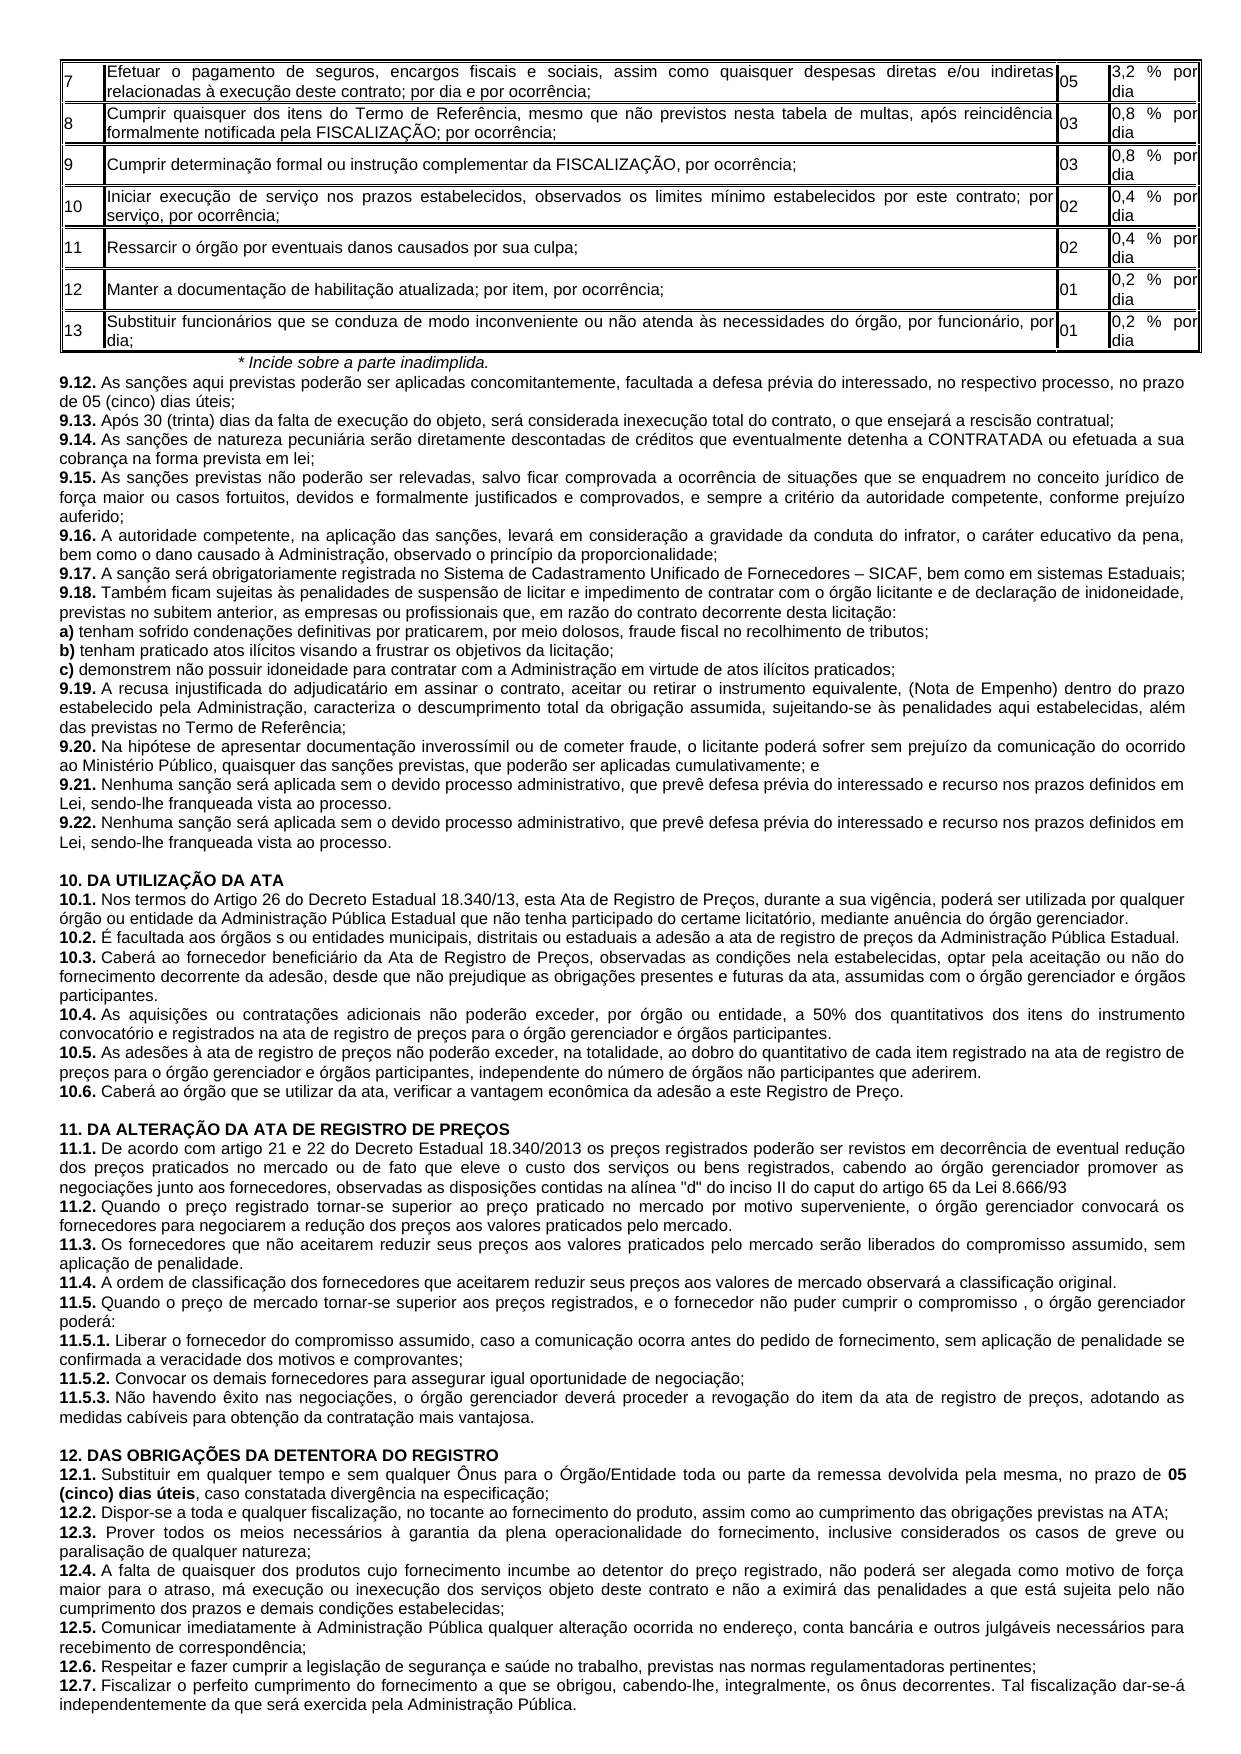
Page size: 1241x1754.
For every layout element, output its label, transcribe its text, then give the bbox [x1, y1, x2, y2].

table_cell Iniciar execução de serviço nos prazos estabelecidos, observados os limites mínimo estabelecidos por este contrato; por serviço, por ocorrência; [106, 187, 1056, 225]
table_cell 10 [61, 184, 104, 225]
text 11.5.1. Liberar o fornecedor do compromisso assumido, caso a comunicação ocorra antes do pedido de fornecimento, sem aplicação de penalidade se confirmada a veracidade dos motivos e comprovantes; [59, 1331, 1186, 1369]
text 10.1. Nos termos do Artigo 26 do Decreto Estadual 18.340/13, esta Ata de Registro de Preços, durante a sua vigência, poderá ser utilizada por qualquer órgão ou entidade da Administração Pública Estadual que não tenha participado do certame licitatório, mediante anuência do órgão gerenciador. [59, 890, 1186, 928]
text 10.3. Caberá ao fornecedor beneficiário da Ata de Registro de Preços, observadas as condições nela estabelecidas, optar pela aceitação ou não do fornecimento decorrente da adesão, desde que não prejudique as obrigações presentes e futuras da ata, assumidas com o órgão gerenciador e órgãos participantes. [59, 947, 1186, 1005]
table_cell 03 [1059, 104, 1108, 142]
table_cell 7 [63, 63, 104, 101]
text 11.5.3. Não havendo êxito nas negociações, o órgão gerenciador deverá proceder a revogação do item da ata de registro de preços, adotando as medidas cabíveis para obtenção da contratação mais vantajosa. [59, 1388, 1186, 1427]
text 12.5. Comunicar imediatamente à Administração Pública qualquer alteração ocorrida no endereço, conta bancária e outros julgáveis necessários para recebimento de correspondência; [59, 1618, 1186, 1657]
text 12.6. Respeitar e fazer cumprir a legislação de segurança e saúde no trabalho, previstas nas normas regulamentadoras pertinentes; [59, 1657, 1186, 1676]
text 11.1. De acordo com artigo 21 e 22 do Decreto Estadual 18.340/2013 os preços registrados poderão ser revistos em decorrência de eventual redução dos preços praticados no mercado ou de fato que eleve o custo dos serviços ou bens registrados, cabendo ao órgão gerenciador promover as negociações junto aos fornecedores, observadas as disposições contidas na alínea "d" do inciso II do caput do artigo 65 da Lei 8.666/93 [59, 1139, 1186, 1197]
table_cell 0,2 % por dia [1109, 309, 1199, 350]
text 9.12. As sanções aqui previstas poderão ser aplicadas concomitantemente, facultada a defesa prévia do interessado, no respectivo processo, no prazo de 05 (cinco) dias úteis; [59, 372, 1186, 411]
text 10. DA UTILIZAÇÃO DA ATA [59, 871, 1186, 890]
table_cell 0,4 % por dia [1111, 225, 1199, 267]
text b) tenham praticado atos ilícitos visando a frustrar os objetivos da licitação; [59, 641, 1186, 660]
text 11.5. Quando o preço de mercado tornar-se superior aos preços registrados, e o fornecedor não puder cumprir o compromisso , o órgão gerenciador poderá: [59, 1292, 1186, 1331]
table_cell 0,8 % por dia [1109, 101, 1200, 142]
table_cell Efetuar o pagamento de seguros, encargos fiscais e sociais, assim como quaisquer despesas diretas e/ou indiretas relacionadas à execução deste contrato; por dia e por ocorrência; [104, 61, 1057, 101]
text c) demonstrem não possuir idoneidade para contratar com a Administração em virtude de atos ilícitos praticados; [59, 660, 1186, 679]
table_cell Substituir funcionários que se conduza de modo inconveniente ou não atenda às necessidades do órgão, por funcionário, por dia; [104, 312, 1057, 350]
text 11.4. A ordem de classificação dos fornecedores que aceitarem reduzir seus preços aos valores de mercado observará a classificação original. [59, 1273, 1186, 1292]
table_cell 8 [61, 101, 104, 142]
text 12.7. Fiscalizar o perfeito cumprimento do fornecimento a que se obrigou, cabendo-lhe, integralmente, os ônus decorrentes. Tal fiscalização dar-se-á independentemente da que será exercida pela Administração Pública. [59, 1676, 1186, 1714]
table_cell 13 [63, 309, 104, 350]
text 10.5. As adesões à ata de registro de preços não poderão exceder, na totalidade, ao dobro do quantitativo de cada item registrado na ata de registro de preços para o órgão gerenciador e órgãos participantes, independente do número de órgãos não participantes que aderirem. [59, 1043, 1186, 1082]
text 9.15. As sanções previstas não poderão ser relevadas, salvo ficar comprovada a ocorrência de situações que se enquadrem no conceito jurídico de força maior ou casos fortuitos, devidos e formalmente justificados e comprovados, e sempre a critério da autoridade competente, conforme prejuízo auferido; [59, 468, 1186, 526]
table_cell Cumprir determinação formal ou instrução complementar da FISCALIZAÇÃO, por ocorrência; [106, 146, 1056, 184]
text 9.21. Nenhuma sanção será aplicada sem o devido processo administrativo, que prevê defesa prévia do interessado e recurso nos prazos definidos em Lei, sendo-lhe franqueada vista ao processo. [59, 775, 1186, 813]
text 12.2. Dispor-se a toda e qualquer fiscalização, no tocante ao fornecimento do produto, assim como ao cumprimento das obrigações previstas na ATA; [59, 1503, 1186, 1522]
text 12.4. A falta de quaisquer dos produtos cujo fornecimento incumbe ao detentor do preço registrado, não poderá ser alegada como motivo de força maior para o atraso, má execução ou inexecução dos serviços objeto deste contrato e não a eximirá das penalidades a que está sujeita pelo não cumprimento dos prazos e demais condições estabelecidas; [59, 1561, 1186, 1618]
text 10.6. Caberá ao órgão que se utilizar da ata, verificar a vantagem econômica da adesão a este Registro de Preço. [59, 1082, 1186, 1101]
text 11.3. Os fornecedores que não aceitarem reduzir seus preços aos valores praticados pelo mercado serão liberados do compromisso assumido, sem aplicação de penalidade. [59, 1235, 1186, 1273]
text 10.4. As aquisições ou contratações adicionais não poderão exceder, por órgão ou entidade, a 50% dos quantitativos dos itens do instrumento convocatório e registrados na ata de registro de preços para o órgão gerenciador e órgãos participantes. [59, 1005, 1186, 1043]
text 11.2. Quando o preço registrado tornar-se superior ao preço praticado no mercado por motivo superveniente, o órgão gerenciador convocará os fornecedores para negociarem a redução dos preços aos valores praticados pelo mercado. [59, 1197, 1186, 1235]
table_cell 02 [1059, 187, 1108, 225]
table_cell 0,4 % por dia [1109, 184, 1200, 225]
text 11. DA ALTERAÇÃO DA ATA DE REGISTRO DE PREÇOS [59, 1120, 1186, 1139]
table_cell 11 [63, 225, 103, 267]
text 11.5.2. Convocar os demais fornecedores para assegurar igual oportunidade de negociação; [59, 1369, 1186, 1388]
text 9.17. A sanção será obrigatoriamente registrada no Sistema de Cadastramento Unificado de Fornecedores – SICAF, bem como em sistemas Estaduais; [59, 564, 1186, 583]
text 12.3. Prover todos os meios necessários à garantia da plena operacionalidade do fornecimento, inclusive considerados os casos de greve ou paralisação de qualquer natureza; [59, 1522, 1186, 1561]
text 12.1. Substituir em qualquer tempo e sem qualquer Ônus para o Órgão/Entidade toda ou parte da remessa devolvida pela mesma, no prazo de 05 (cinco) dias úteis, caso constatada divergência na especificação; [59, 1465, 1186, 1503]
text 9.20. Na hipótese de apresentar documentação inverossímil ou de cometer fraude, o licitante poderá sofrer sem prejuízo da comunicação do ocorrido ao Ministério Público, quaisquer das sanções previstas, que poderão ser aplicadas cumulativamente; e [59, 737, 1186, 775]
table_cell 01 [1057, 312, 1109, 350]
table_cell 03 [1059, 146, 1108, 184]
table_cell 0,8 % por dia [1111, 142, 1199, 184]
table_cell Cumprir quaisquer dos itens do Termo de Referência, mesmo que não previstos nesta tabela de multas, após reincidência formalmente notificada pela FISCALIZAÇÃO; por ocorrência; [106, 104, 1056, 142]
table_cell Manter a documentação de habilitação atualizada; por item, por ocorrência; [106, 270, 1056, 308]
text 12. DAS OBRIGAÇÕES DA DETENTORA DO REGISTRO [59, 1446, 1186, 1465]
text a) tenham sofrido condenações definitivas por praticarem, por meio dolosos, fraude fiscal no recolhimento de tributos; [59, 622, 1186, 641]
text * Incide sobre a parte inadimplida. [59, 353, 1199, 372]
text 9.22. Nenhuma sanção será aplicada sem o devido processo administrativo, que prevê defesa prévia do interessado e recurso nos prazos definidos em Lei, sendo-lhe franqueada vista ao processo. [59, 813, 1186, 852]
table_cell 01 [1059, 270, 1108, 308]
text 9.14. As sanções de natureza pecuniária serão diretamente descontadas de créditos que eventualmente detenha a CONTRATADA ou efetuada a sua cobrança na forma prevista em lei; [59, 430, 1186, 468]
table_cell 3,2 % por dia [1109, 63, 1198, 101]
text 9.16. A autoridade competente, na aplicação das sanções, levará em consideração a gravidade da conduta do infrator, o caráter educativo da pena, bem como o dano causado à Administração, observado o princípio da proporcionalidade; [59, 526, 1186, 564]
table_cell 05 [1057, 63, 1109, 101]
table_cell 12 [61, 267, 104, 308]
text 9.18. Também ficam sujeitas às penalidades de suspensão de licitar e impedimento de contratar com o órgão licitante e de declaração de inidoneidade, previstas no subitem anterior, as empresas ou profissionais que, em razão do contrato decorrente desta licitação: [59, 583, 1186, 622]
table_cell Ressarcir o órgão por eventuais danos causados por sua culpa; [106, 229, 1056, 267]
text 9.19. A recusa injustificada do adjudicatário em assinar o contrato, aceitar ou retirar o instrumento equivalente, (Nota de Empenho) dentro do prazo estabelecido pela Administração, caracteriza o descumprimento total da obrigação assumida, sujeitando-se às penalidades aqui estabelecidas, além das previstas no Termo de Referência; [59, 679, 1186, 737]
table_cell 0,2 % por dia [1109, 267, 1200, 308]
table_cell 9 [63, 142, 103, 184]
text 9.13. Após 30 (trinta) dias da falta de execução do objeto, será considerada inexecução total do contrato, o que ensejará a rescisão contratual; [59, 411, 1186, 430]
table_cell 02 [1059, 229, 1108, 267]
text 10.2. É facultada aos órgãos s ou entidades municipais, distritais ou estaduais a adesão a ata de registro de preços da Administração Pública Estadual. [59, 928, 1186, 947]
